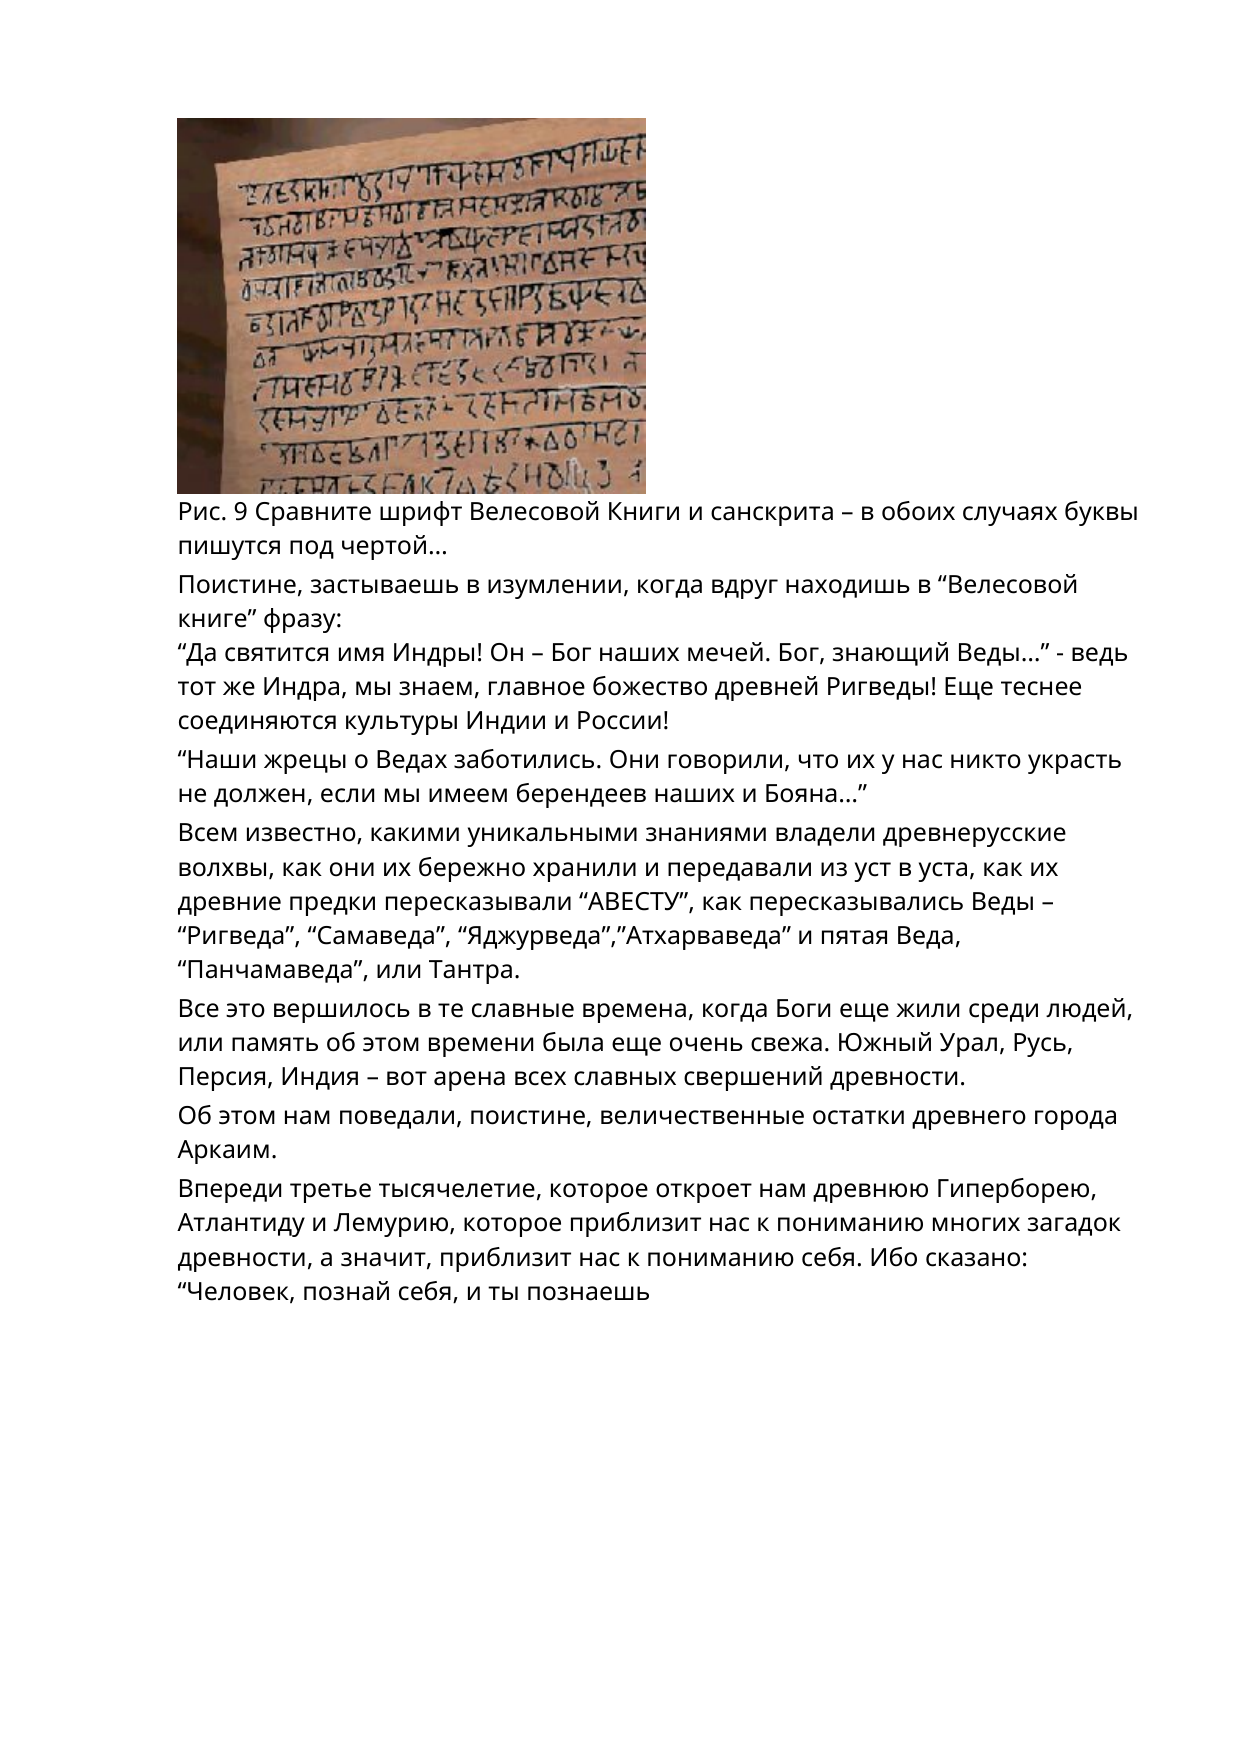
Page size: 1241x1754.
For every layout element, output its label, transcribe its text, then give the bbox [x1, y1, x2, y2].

text Впереди третье тысячелетие, которое откроет нам древнюю Гиперборею, Атлантиду и Лемурию, которое приблизит нас к пониманию многих загадок древности, а значит, приблизит нас к пониманию себя. Ибо сказано: “Человек, познай себя, и ты познаешь [177, 1171, 1152, 1307]
text Все это вершилось в те славные времена, когда Боги еще жили среди людей, или память об этом времени была еще очень свежа. Южный Урал, Русь, Персия, Индия – вот арена всех славных свершений древности. [177, 991, 1152, 1093]
picture [177, 118, 646, 494]
text Об этом нам поведали, поистине, величественные остатки древнего города Аркаим. [177, 1098, 1152, 1166]
text “Наши жрецы о Ведах заботились. Они говорили, что их у нас никто украсть не должен, если мы имеем берендеев наших и Бояна…” [177, 742, 1152, 810]
text Всем известно, какими уникальными знаниями владели древнерусские волхвы, как они их бережно хранили и передавали из уст в уста, как их древние предки пересказывали “АВЕСТУ”, как пересказывались Веды – “Ригведа”, “Самаведа”, “Яджурведа”,”Атхарваведа” и пятая Веда, “Панчамаведа”, или Тантра. [177, 815, 1152, 985]
text Поистине, застываешь в изумлении, когда вдруг находишь в “Велесовой книге” фразу: “Да святится имя Индры! Он – Бог наших мечей. Бог, знающий Веды…” - ведь тот же Индра, мы знаем, главное божество древней Ригведы! Еще теснее соединяются культуры Индии и России! [177, 566, 1152, 737]
